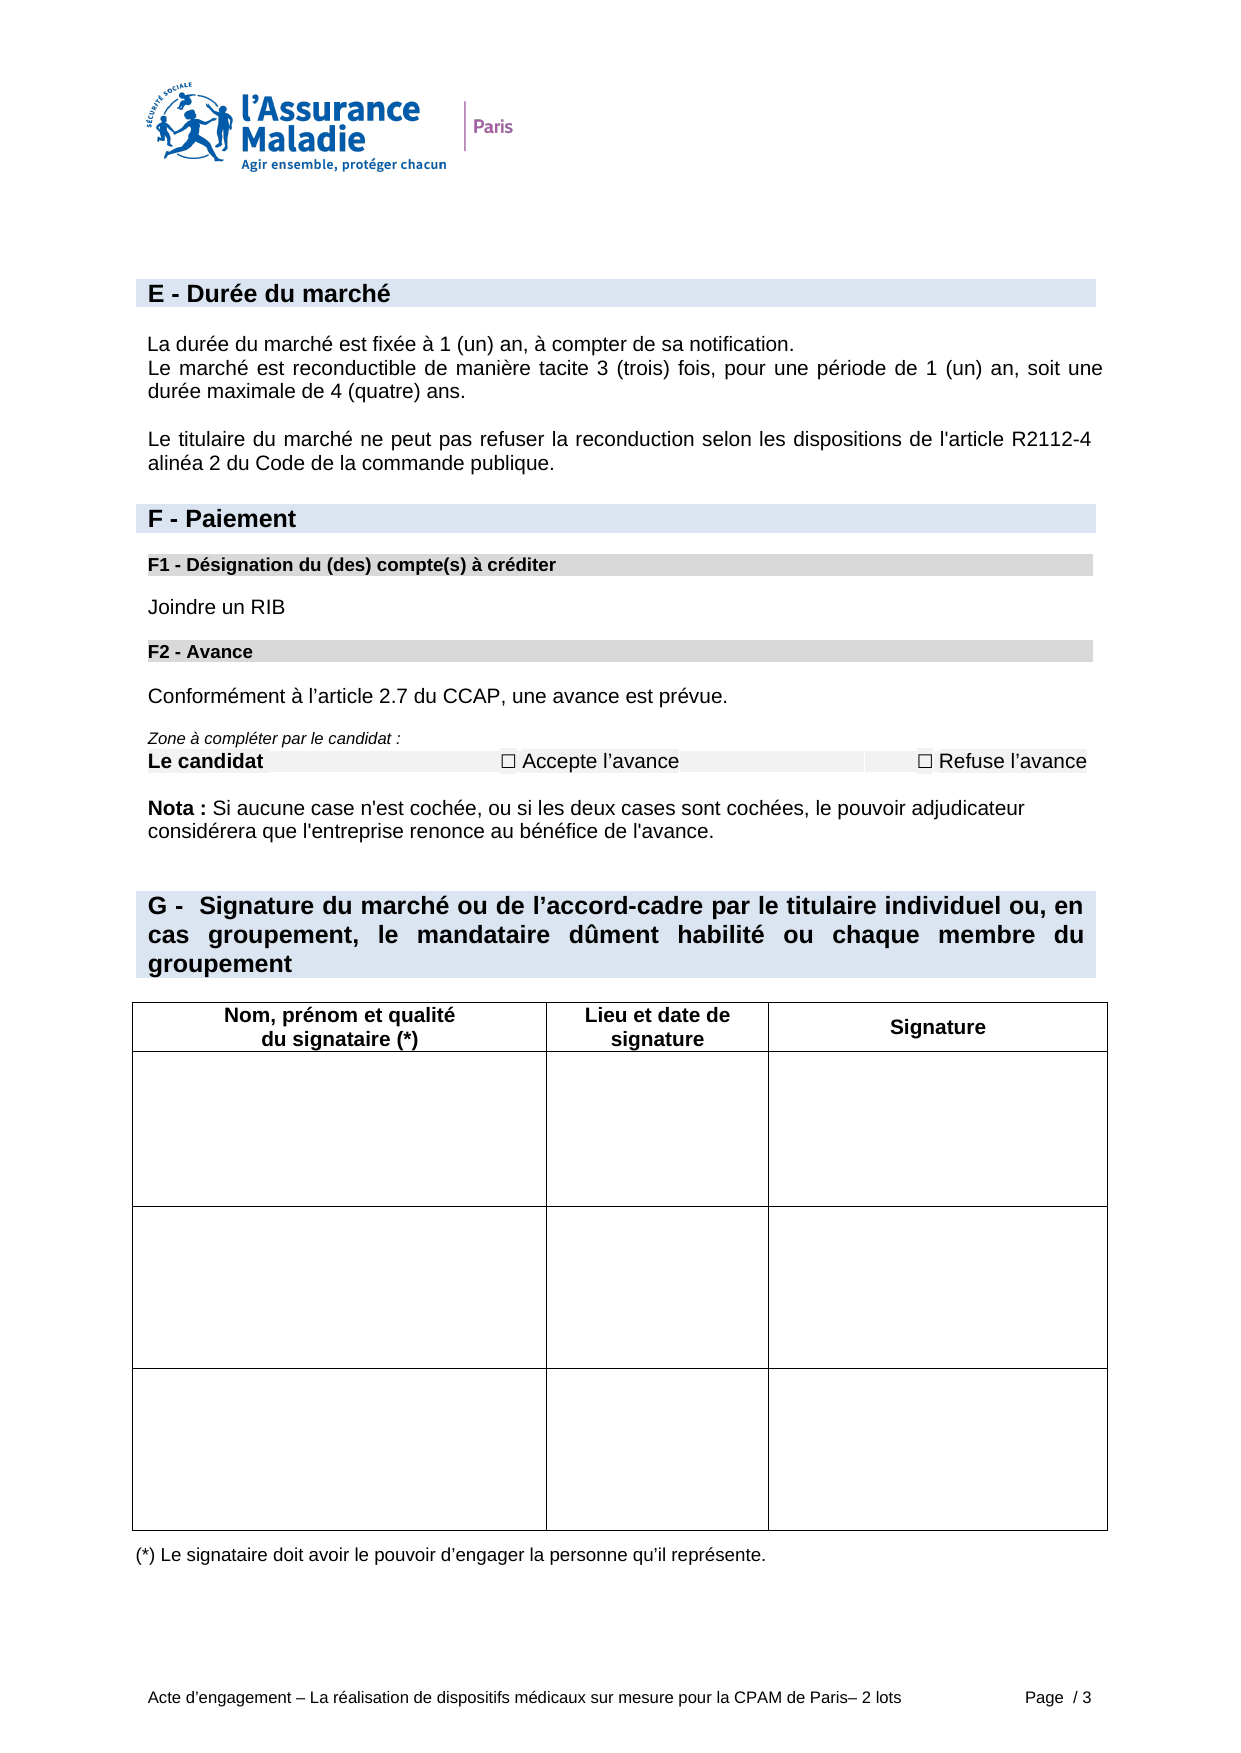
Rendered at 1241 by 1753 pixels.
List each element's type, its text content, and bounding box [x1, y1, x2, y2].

table_cell [133, 1052, 546, 1206]
table_header Nom, prénom et qualité du signataire (*) [133, 1003, 546, 1051]
text Le titulaire du marché ne peut pas refuser la reconduction selon les dispositions de l'article R2112-4 alinéa 2 du Code de la commande publique. [148, 427, 1093, 475]
table_cell [133, 1369, 546, 1530]
text (*) Le signataire doit avoir le pouvoir d’engager la personne qu’il représente. [135, 1543, 1105, 1565]
text Joindre un RIB [148, 595, 1093, 619]
table_header G - Signature du marché ou de l’accord-cadre par le titulaire individuel ou, en cas groupement, le mandataire dûment habilité ou chaque membre du groupement [136, 891, 1096, 978]
text Conformément à l’article 2.7 du CCAP, une avance est prévue. [148, 683, 1093, 707]
table_header F - Paiement [136, 504, 1096, 533]
table_cell [547, 1207, 768, 1368]
text La durée du marché est fixée à 1 (un) an, à compter de sa notification. [135, 331, 1105, 355]
text F1 - Désignation du (des) compte(s) à créditer [148, 554, 1093, 576]
text Nota : Si aucune case n'est cochée, ou si les deux cases sont cochées, le pouvoir adjudicateur considérera que l'entreprise renonce au bénéfice de l'avance. [148, 795, 1093, 843]
text Zone à compléter par le candidat : [148, 729, 1093, 748]
table_cell [547, 1369, 768, 1530]
text Le marché est reconductible de manière tacite 3 (trois) fois, pour une période de 1 (un) an, soit une durée maximale de 4 (quatre) ans. [148, 355, 1105, 403]
table_cell [547, 1052, 768, 1206]
picture [134, 63, 524, 187]
table_header Lieu et date de signature [547, 1003, 768, 1051]
table_header Signature [769, 1003, 1107, 1051]
text Le candidat Accepte l’avance Refuse l’avance [933, 748, 1093, 774]
table_cell [769, 1207, 1107, 1368]
table_cell [769, 1052, 1107, 1206]
text F2 - Avance [148, 640, 1093, 662]
table_cell [133, 1207, 546, 1368]
table_header E - Durée du marché [136, 279, 1096, 307]
text Le candidat Accepte l’avance Refuse l’avance [517, 748, 917, 774]
table_cell [769, 1369, 1107, 1530]
